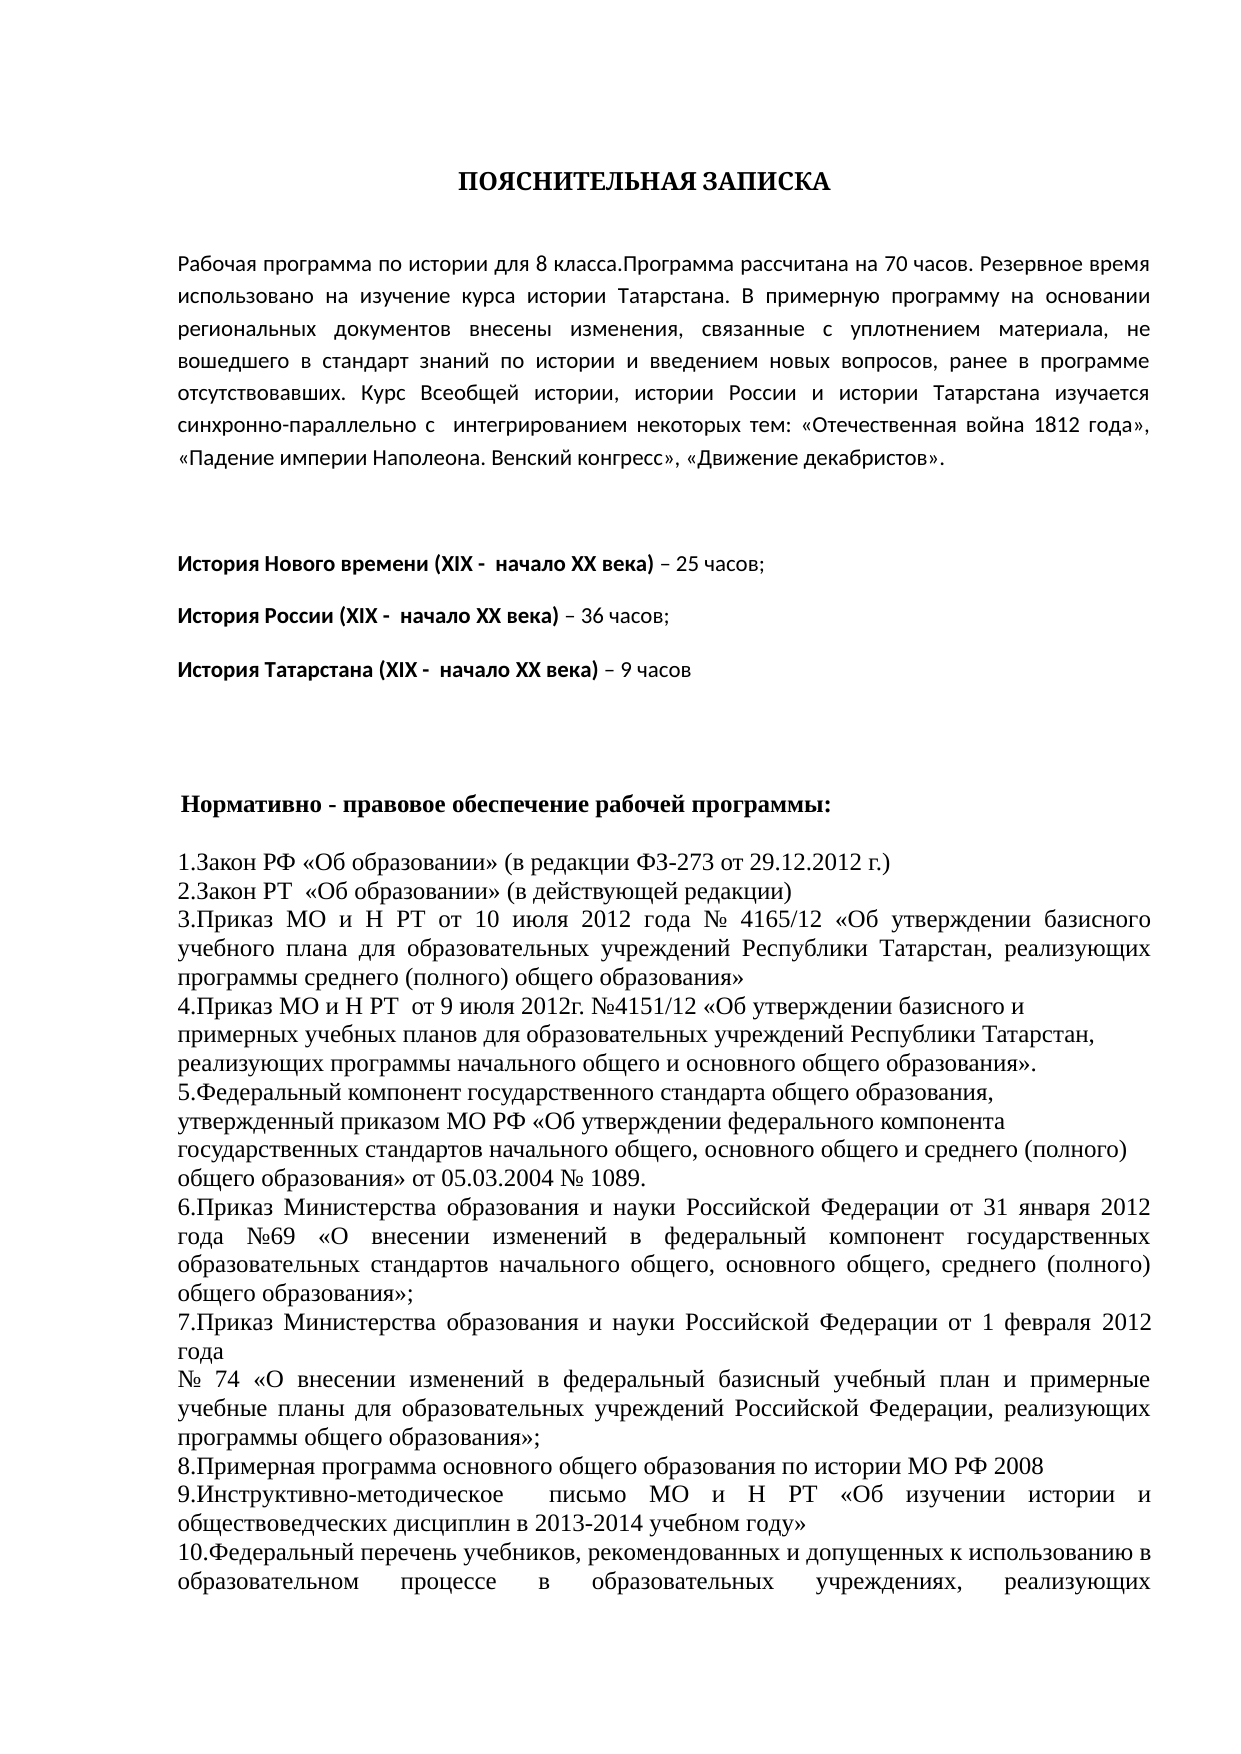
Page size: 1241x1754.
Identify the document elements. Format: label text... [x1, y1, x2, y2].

text 1.Закон РФ «Об образовании» (в редакции ФЗ-273 от 29.12.2012 г.) [177, 847, 1152, 876]
list 9.Инструктивно-методическое письмо МО и Н РТ «Об изучении истории и обществоведческих дисциплин в 2013-2014 учебном году» [177, 1479, 1152, 1537]
text 2.Закон РТ «Об образовании» (в действующей редакции) [177, 876, 1152, 904]
subtitle ПОЯСНИТЕЛЬНАЯ ЗАПИСКА [177, 168, 1152, 196]
text 7.Приказ Министерства образования и науки Российской Федерации от 1 февраля 2012 года [177, 1307, 1152, 1364]
text 8.Примерная программа основного общего образования по истории МО РФ 2008 [177, 1451, 1152, 1479]
text 4.Приказ МО и Н РТ от 9 июля 2012г. №4151/12 «Об утверждении базисного и примерных учебных планов для образовательных учреждений Республики Татарстан, реализующих программы начального общего и основного общего образования». [177, 991, 1152, 1077]
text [177, 1537, 1152, 1594]
text 5.Федеральный компонент государственного стандарта общего образования, утвержденный приказом МО РФ «Об утверждении федерального компонента государственных стандартов начального общего, основного общего и среднего (полного) общего образования» от 05.03.2004 № 1089. [177, 1077, 1152, 1192]
text История России (XIX - начало XX века) – 36 часов; [177, 602, 1152, 630]
text Нормативно - правовое обеспечение рабочей программы: [118, 789, 1152, 818]
text Рабочая программа по истории для 8 класса.Программа рассчитана на 70 часов. Резервное время использовано на изучение курса истории Татарстана. В примерную программу на основании региональных документов внесены изменения, связанные с уплотнением материала, не вошедшего в стандарт знаний по истории и введением новых вопросов, ранее в программе отсутствовавших. Курс Всеобщей истории, истории России и истории Татарстана изучается синхронно-параллельно с интегрированием некоторых тем: «Отечественная война 1812 года», «Падение империи Наполеона. Венский конгресс», «Движение декабристов». [177, 249, 1152, 471]
text 6.Приказ Министерства образования и науки Российской Федерации от 31 января 2012 года №69 «О внесении изменений в федеральный компонент государственных образовательных стандартов начального общего, основного общего, среднего (полного) общего образования»; [177, 1192, 1152, 1307]
text № 74 «О внесении изменений в федеральный базисный учебный план и примерные учебные планы для образовательных учреждений Российской Федерации, реализующих программы общего образования»; [177, 1364, 1152, 1451]
text История Нового времени (XIX - начало XX века) – 25 часов; [177, 549, 1152, 577]
text История Татарстана (XIX - начало XX века) – 9 часов [177, 655, 1152, 683]
text 3.Приказ МО и Н РТ от 10 июля 2012 года № 4165/12 «Об утверждении базисного учебного плана для образовательных учреждений Республики Татарстан, реализующих программы среднего (полного) общего образования» [177, 904, 1152, 991]
